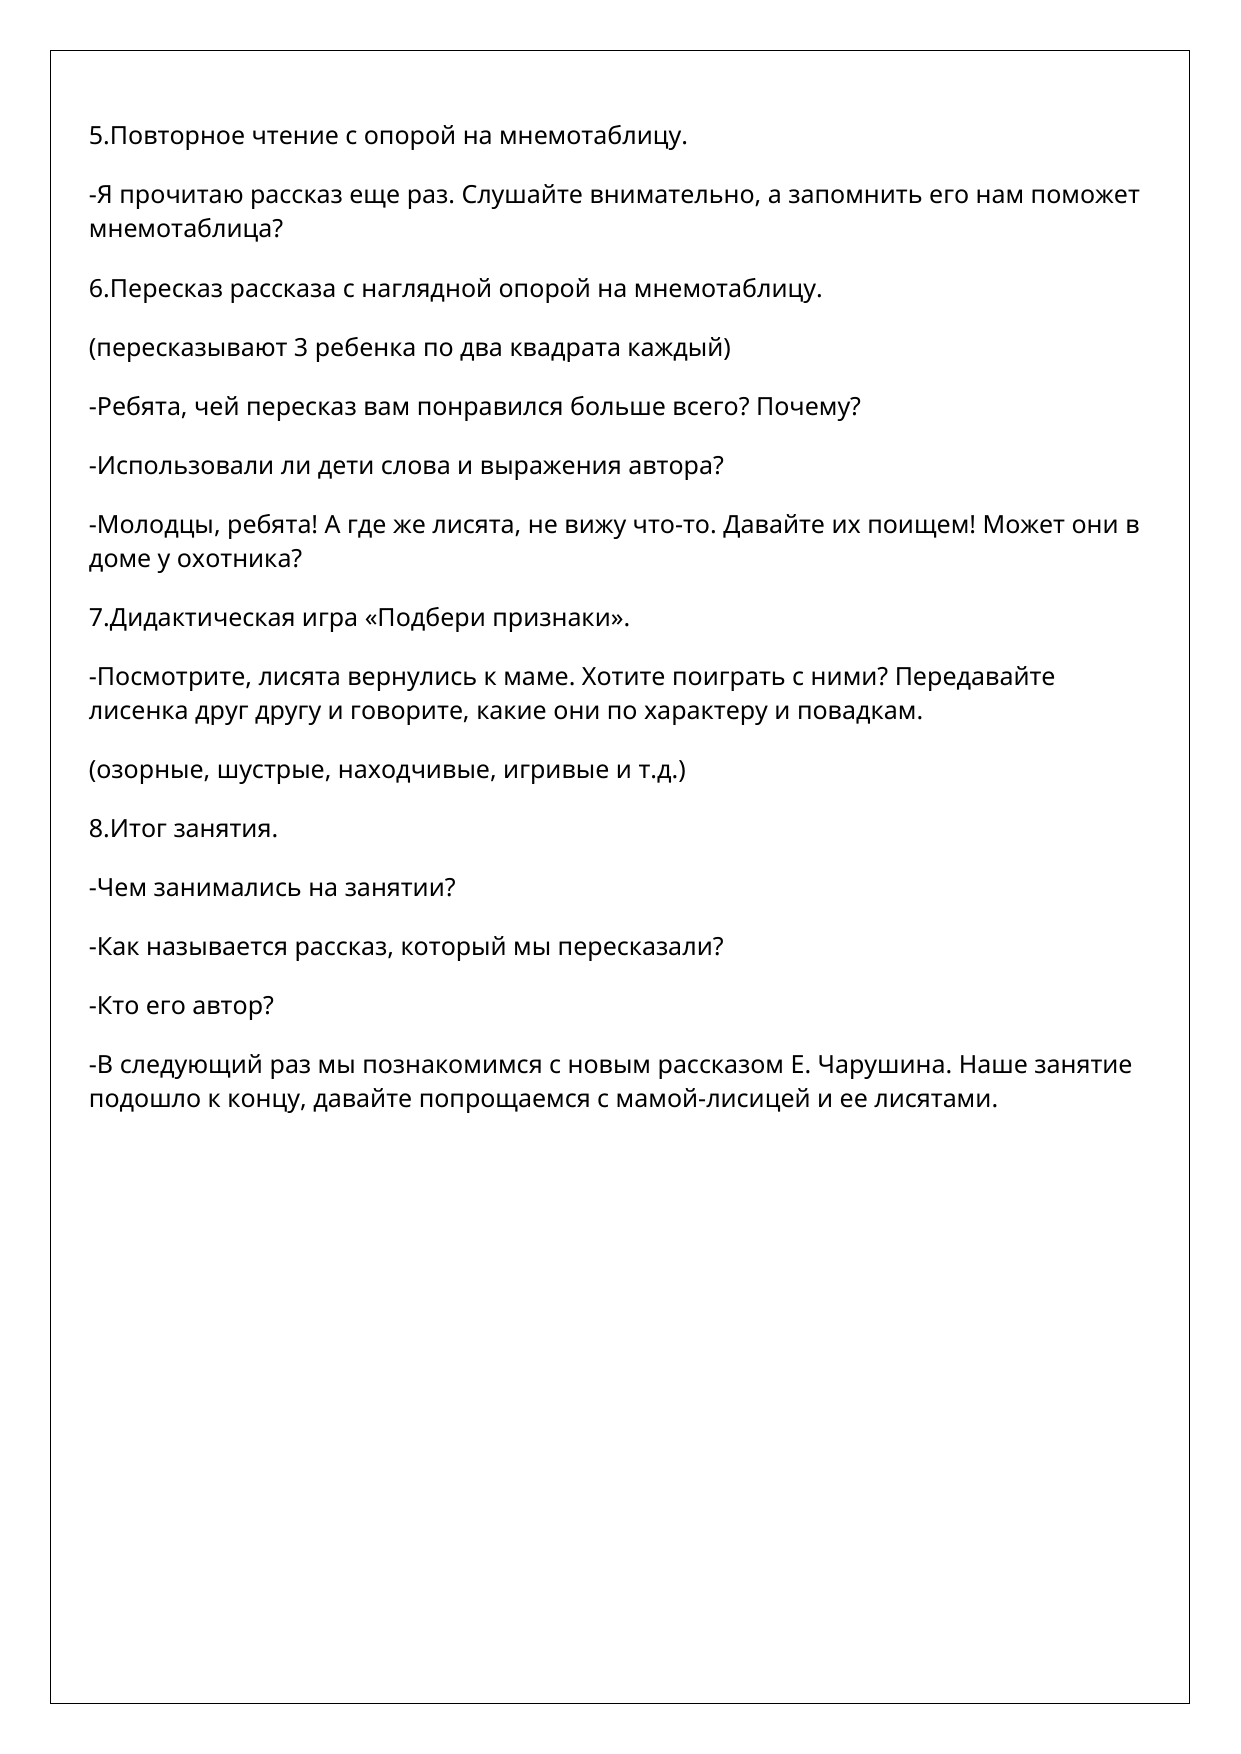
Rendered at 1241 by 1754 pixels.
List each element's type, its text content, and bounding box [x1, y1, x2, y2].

text 8.Итог занятия. [89, 811, 1152, 845]
text (озорные, шустрые, находчивые, игривые и т.д.) [89, 752, 1152, 786]
text -Посмотрите, лисята вернулись к маме. Хотите поиграть с ними? Передавайте лисенка друг другу и говорите, какие они по характеру и повадкам. [89, 659, 1152, 727]
text -Как называется рассказ, который мы пересказали? [89, 929, 1152, 963]
text -Кто его автор? [89, 988, 1152, 1022]
text -Чем занимались на занятии? [89, 870, 1152, 904]
text -Молодцы, ребята! А где же лисята, не вижу что-то. Давайте их поищем! Может они в доме у охотника? [89, 506, 1152, 574]
text -Ребята, чей пересказ вам понравился больше всего? Почему? [89, 388, 1152, 422]
text -В следующий раз мы познакомимся с новым рассказом Е. Чарушина. Наше занятие подошло к концу, давайте попрощаемся с мамой-лисицей и ее лисятами. [89, 1047, 1152, 1115]
text -Использовали ли дети слова и выражения автора? [89, 447, 1152, 481]
text 7.Дидактическая игра «Подбери признаки». [89, 599, 1152, 634]
text 5.Повторное чтение с опорой на мнемотаблицу. [89, 118, 1152, 152]
text 6.Пересказ рассказа с наглядной опорой на мнемотаблицу. [89, 270, 1152, 304]
text -Я прочитаю рассказ еще раз. Слушайте внимательно, а запомнить его нам поможет мнемотаблица? [89, 177, 1152, 245]
text (пересказывают 3 ребенка по два квадрата каждый) [89, 329, 1152, 363]
